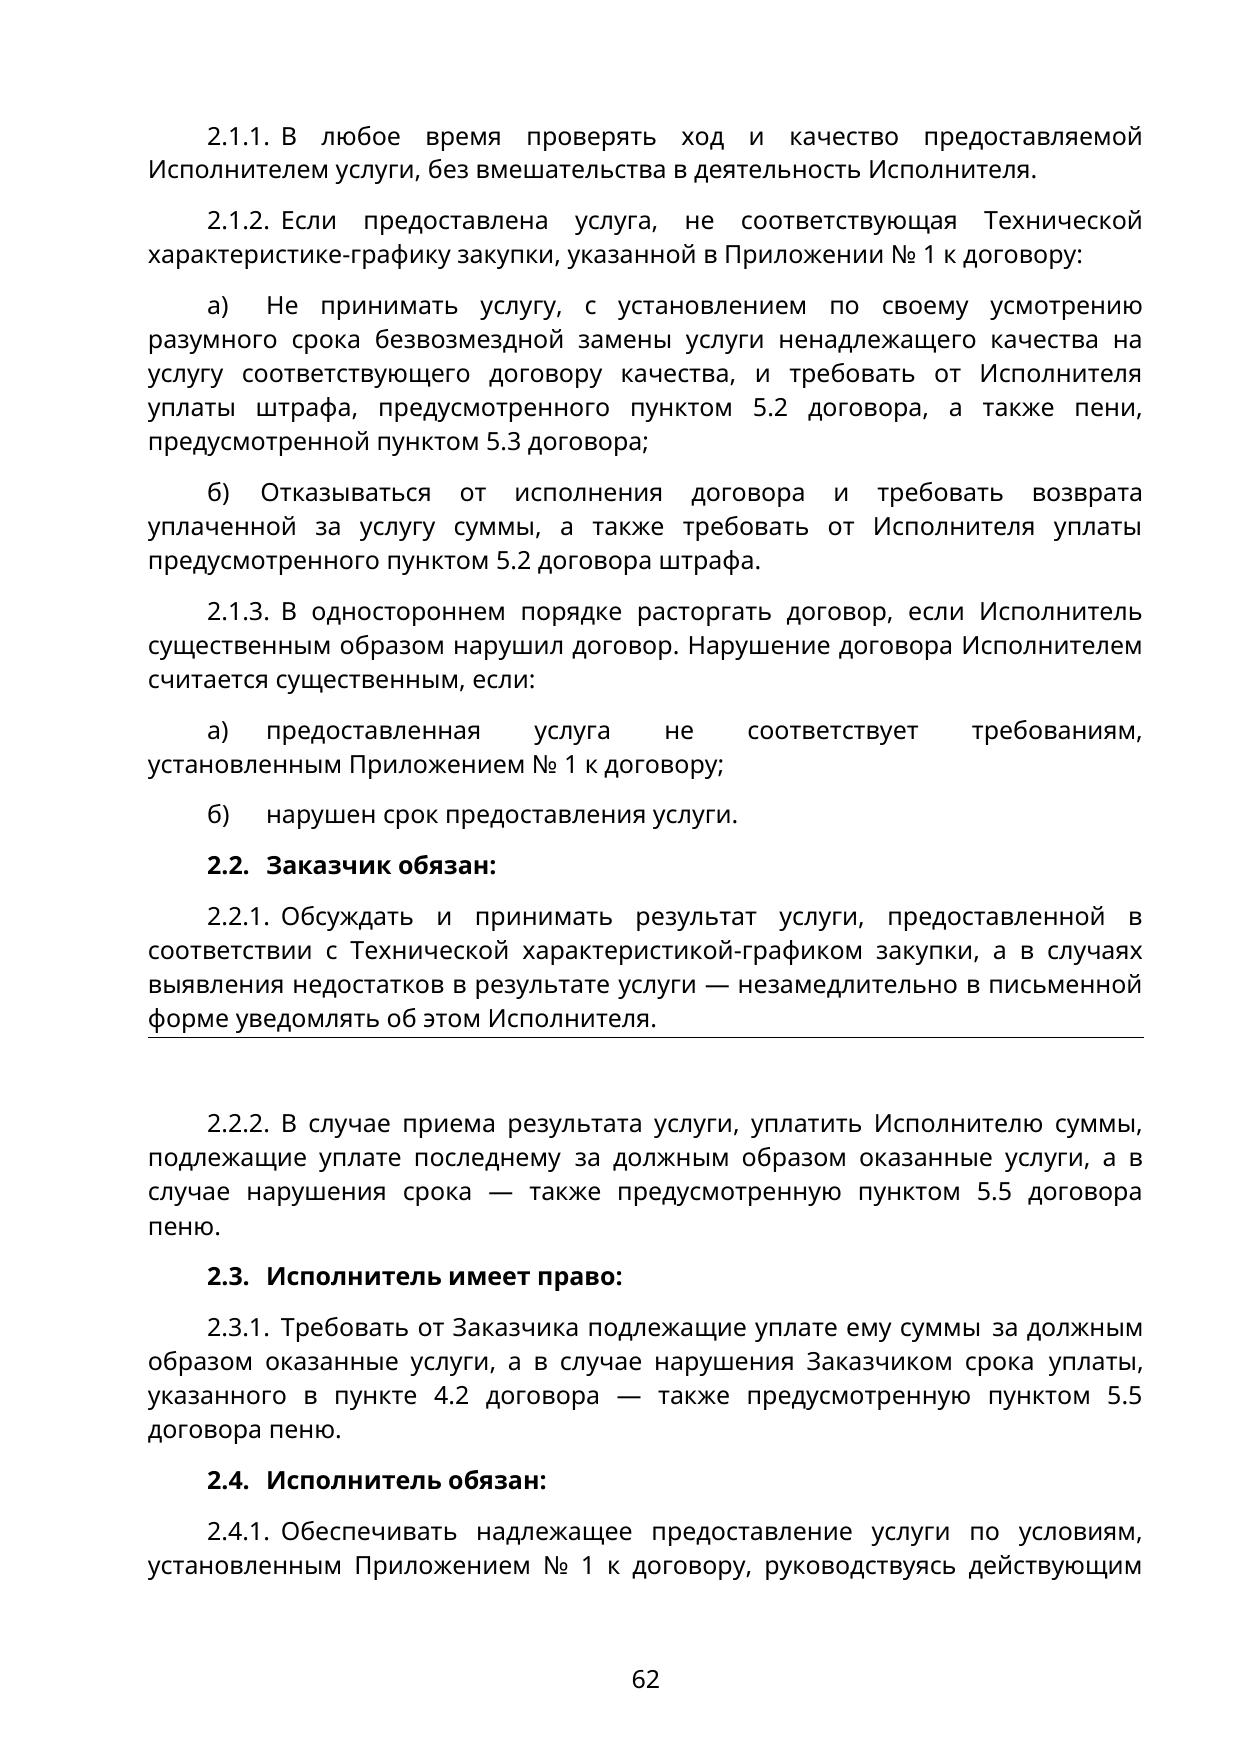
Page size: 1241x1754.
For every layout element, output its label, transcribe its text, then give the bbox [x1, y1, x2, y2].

text а) предоставленная услуга не соответствует требованиям, установленным Приложением № 1 к договору; [148, 712, 1144, 781]
text а) Не принимать услугу, с установлением по своему усмотрению разумного срока безвозмездной замены услуги ненадлежащего качества на услугу соответствующего договору качества, и требовать от Исполнителя уплаты штрафа, предусмотренного пунктом 5.2 договора, а также пени, предусмотренной пунктом 5.3 договора; [148, 288, 1144, 458]
text 2.4. Исполнитель обязан: [148, 1462, 1144, 1497]
text 2.2.1. Обсуждать и принимать результат услуги, предоставленной в соответствии с Технической характеристикой-графиком закупки, а в случаях выявления недостатков в результате услуги — незамедлительно в письменной форме уведомлять об этом Исполнителя. [148, 899, 1144, 1037]
text 2.3.1. Требовать от Заказчика подлежащие уплате ему суммы за должным образом оказанные услуги, а в случае нарушения Заказчиком срока уплаты, указанного в пункте 4.2 договора — также предусмотренную пунктом 5.5 договора пеню. [148, 1309, 1144, 1446]
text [148, 1513, 1144, 1581]
text б) Отказываться от исполнения договора и требовать возврата уплаченной за услугу суммы, а также требовать от Исполнителя уплаты предусмотренного пунктом 5.2 договора штрафа. [148, 475, 1144, 577]
text 2.3. Исполнитель имеет право: [148, 1259, 1144, 1293]
text 2.1.1. В любое время проверять ход и качество предоставляемой Исполнителем услуги, без вмешательства в деятельность Исполнителя. [148, 118, 1144, 186]
text 2.1.2. Если предоставлена услуга, не соответствующая Технической характеристике-графику закупки, указанной в Приложении № 1 к договору: [148, 203, 1144, 271]
text 2.2. Заказчик обязан: [148, 848, 1144, 882]
text 2.1.3. В одностороннем порядке расторгать договор, если Исполнитель существенным образом нарушил договор. Нарушение договора Исполнителем считается существенным, если: [148, 593, 1144, 696]
text 2.2.2. В случае приема результата услуги, уплатить Исполнителю суммы, подлежащие уплате последнему за должным образом оказанные услуги, а в случае нарушения срока — также предусмотренную пунктом 5.5 договора пеню. [148, 1106, 1144, 1242]
text б) нарушен срок предоставления услуги. [148, 797, 1144, 831]
